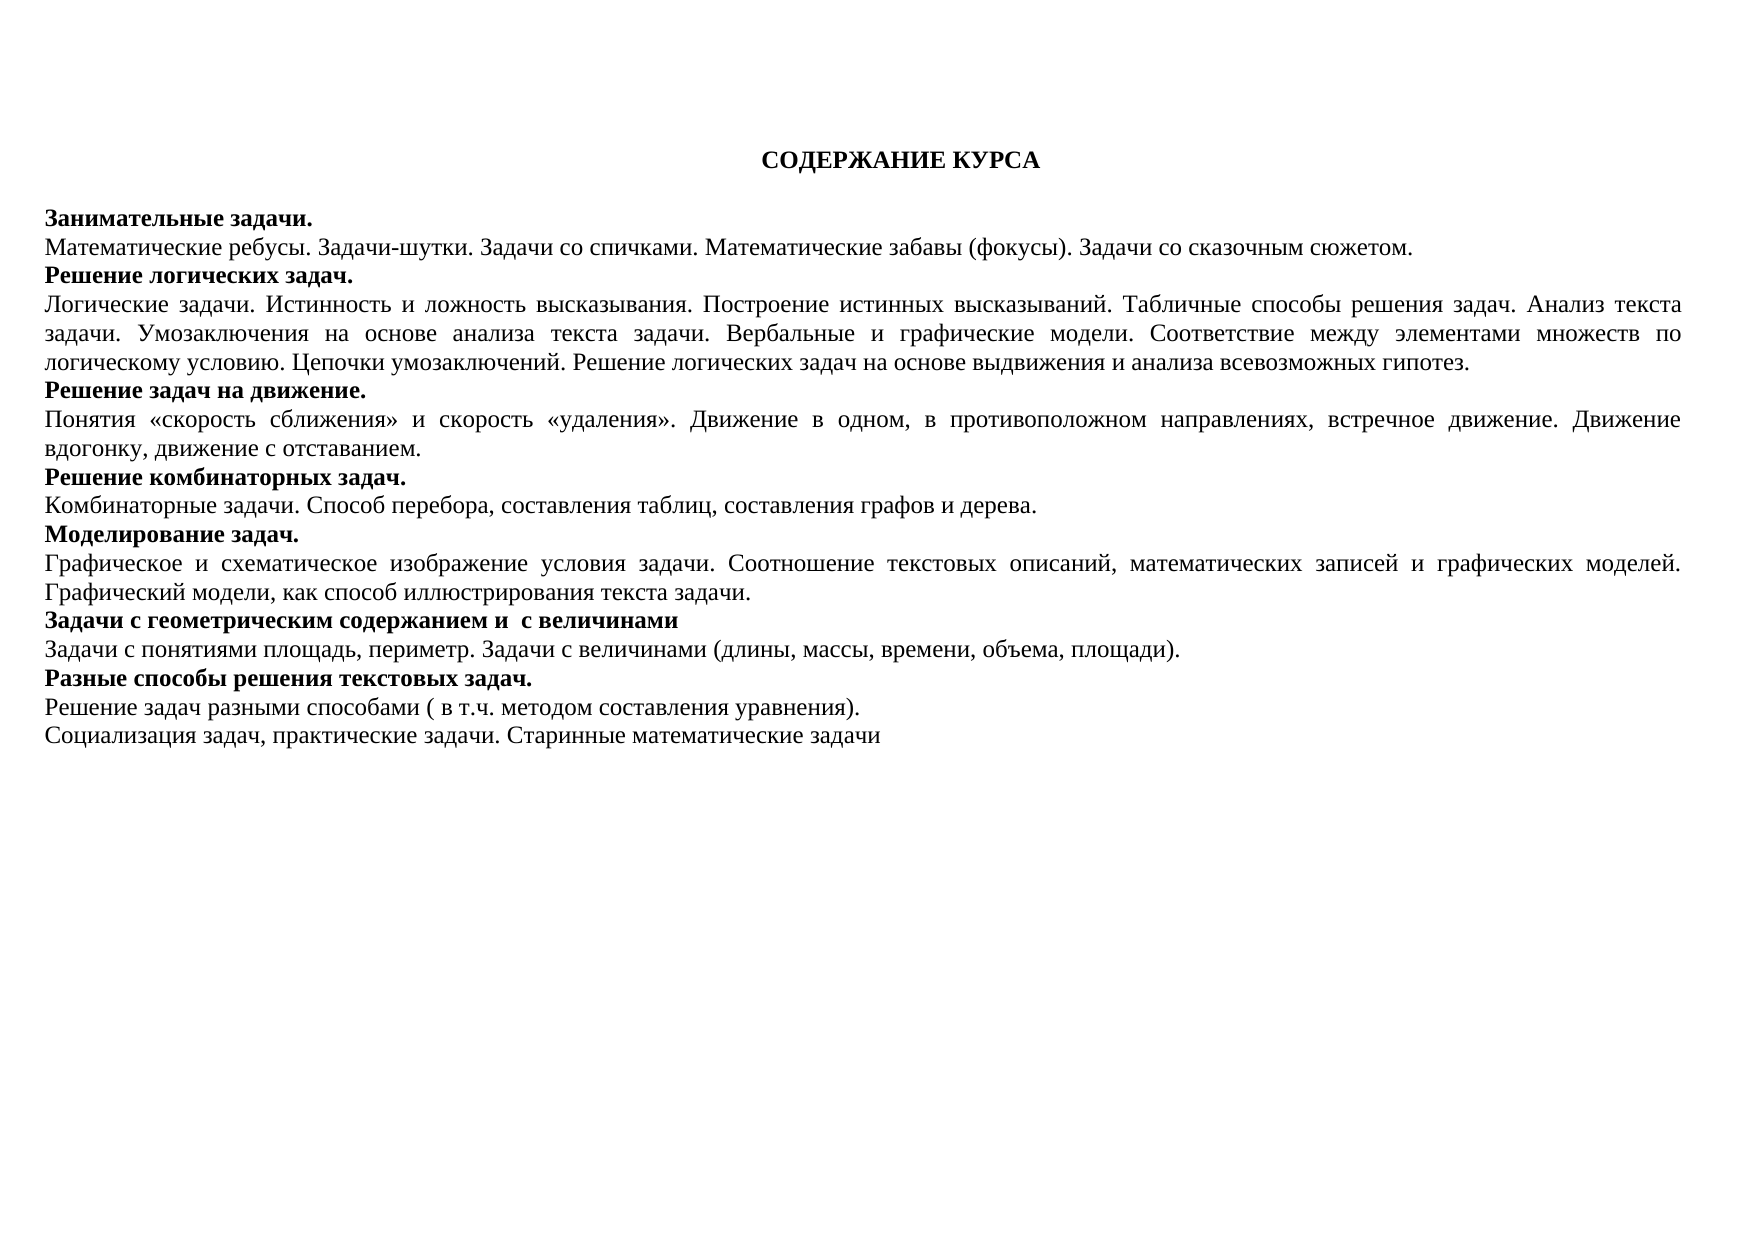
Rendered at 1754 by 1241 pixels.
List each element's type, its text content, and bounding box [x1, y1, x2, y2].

text Решение задач разными способами ( в т.ч. методом составления уравнения). [44, 692, 1683, 720]
text Социализация задач, практические задачи. Старинные математические задачи [44, 720, 1683, 749]
text Математические ребусы. Задачи-шутки. Задачи со спичками. Математические забавы (фокусы). Задачи со сказочным сюжетом. [44, 232, 1683, 260]
text Задачи с геометрическим содержанием и с величинами [44, 605, 1683, 634]
text Решение логических задач. [44, 260, 1683, 289]
text Моделирование задач. [44, 519, 1683, 548]
text Разные способы решения текстовых задач. [44, 663, 1683, 692]
text Логические задачи. Истинность и ложность высказывания. Построение истинных высказываний. Табличные способы решения задач. Анализ текста задачи. Умозаключения на основе анализа текста задачи. Вербальные и графические модели. Соответствие между элементами множеств по логическому условию. Цепочки умозаключений. Решение логических задач на основе выдвижения и анализа всевозможных гипотез. [44, 289, 1683, 375]
text Задачи с понятиями площадь, периметр. Задачи с величинами (длины, массы, времени, объема, площади). [44, 634, 1683, 663]
text СОДЕРЖАНИЕ КУРСА [44, 145, 1683, 174]
text Понятия «скорость сближения» и скорость «удаления». Движение в одном, в противоположном направлениях, встречное движение. Движение вдогонку, движение с отставанием. [44, 404, 1683, 462]
text Комбинаторные задачи. Способ перебора, составления таблиц, составления графов и дерева. [44, 490, 1683, 519]
text Графическое и схематическое изображение условия задачи. Соотношение текстовых описаний, математических записей и графических моделей. Графический модели, как способ иллюстрирования текста задачи. [44, 548, 1683, 605]
text Решение комбинаторных задач. [44, 462, 1683, 490]
text Решение задач на движение. [44, 375, 1683, 404]
text Занимательные задачи. [44, 203, 1683, 232]
